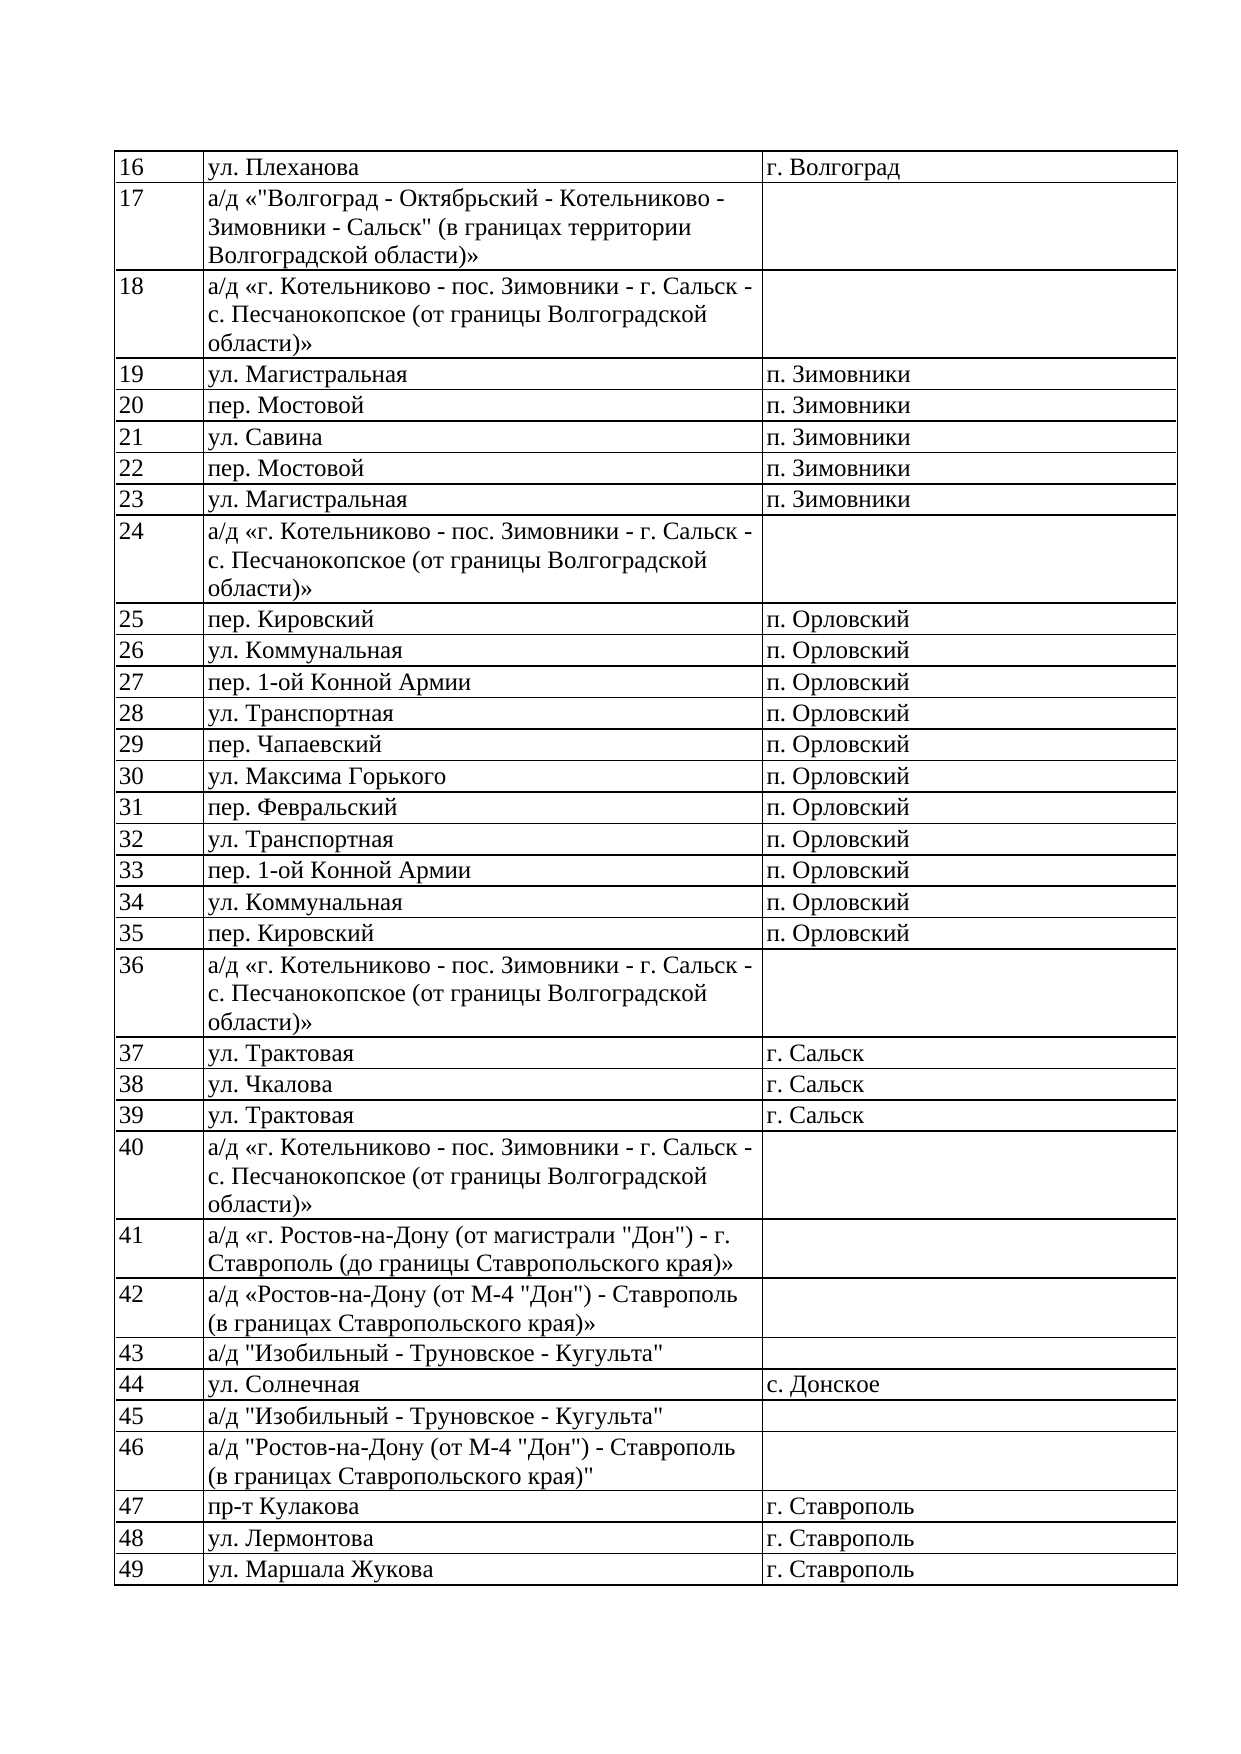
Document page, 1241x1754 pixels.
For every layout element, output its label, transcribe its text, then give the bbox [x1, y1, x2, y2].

table_cell [763, 1277, 1177, 1336]
table_cell 33 [115, 855, 203, 885]
table_cell ул. Плеханова [204, 152, 762, 181]
table_cell п. Орловский [763, 885, 1177, 917]
table_cell 29 [115, 729, 203, 759]
table_cell п. Зимовники [763, 357, 1177, 388]
table_cell ул. Максима Горького [204, 761, 762, 791]
table_cell а/д «г. Котельниково - пос. Зимовники - г. Сальск - с. Песчанокопское (от границы Волгоградской области)» [204, 271, 762, 357]
table_cell пер. Февральский [204, 793, 762, 822]
table_cell а/д «г. Котельниково - пос. Зимовники - г. Сальск - с. Песчанокопское (от границы Волгоградской области)» [204, 950, 762, 1036]
table_cell пр-т Кулакова [204, 1491, 762, 1521]
table_cell а/д «Ростов-на-Дону (от М-4 "Дон") - Ставрополь (в границах Ставропольского края)» [204, 1279, 762, 1336]
table_cell г. Сальск [763, 1099, 1177, 1130]
table_cell ул. Трактовая [204, 1038, 762, 1067]
table_cell 22 [115, 453, 203, 483]
table_cell ул. Маршала Жукова [204, 1554, 762, 1584]
table_cell ул. Лермонтова [204, 1523, 762, 1553]
table_cell [763, 181, 1177, 269]
table_cell 25 [115, 603, 203, 634]
table_cell г. Ставрополь [763, 1490, 1177, 1521]
table_cell 37 [115, 1037, 203, 1067]
table_cell п. Орловский [763, 760, 1177, 791]
table_cell п. Орловский [763, 602, 1177, 634]
table_cell 34 [115, 886, 203, 917]
table_cell ул. Коммунальная [204, 887, 762, 917]
table_cell а/д «г. Ростов-на-Дону (от магистрали "Дон") - г. Ставрополь (до границы Ставропольского края)» [204, 1220, 762, 1277]
table_cell 30 [115, 761, 203, 791]
table_cell пер. Мостовой [204, 453, 762, 483]
table_cell ул. Транспортная [204, 698, 762, 728]
table_cell 28 [115, 698, 203, 728]
table_cell 38 [115, 1069, 203, 1099]
table_cell а/д "Ростов-на-Дону (от М-4 "Дон") - Ставрополь (в границах Ставропольского края)" [204, 1432, 762, 1490]
table_cell 49 [115, 1554, 203, 1584]
table_cell а/д "Изобильный - Труновское - Кугульта" [204, 1338, 762, 1368]
table_cell [763, 1218, 1177, 1277]
table_cell [763, 1431, 1177, 1490]
table_cell а/д "Изобильный - Труновское - Кугульта" [204, 1401, 762, 1431]
table_cell п. Орловский [763, 823, 1177, 854]
table_cell 27 [115, 666, 203, 697]
table_cell 21 [115, 421, 203, 451]
table_cell п. Зимовники [763, 389, 1177, 420]
table_cell 16 [115, 152, 203, 181]
table_cell п. Орловский [763, 917, 1177, 948]
table_cell 32 [115, 824, 203, 854]
table_cell ул. Чкалова [204, 1069, 762, 1099]
table_cell 24 [115, 515, 203, 602]
table_cell [763, 269, 1177, 357]
table_cell п. Зимовники [763, 483, 1177, 514]
table_cell 48 [115, 1522, 203, 1553]
table_cell 47 [115, 1491, 203, 1521]
table_cell 44 [115, 1369, 203, 1399]
table_cell 39 [115, 1100, 203, 1130]
table_cell [763, 1399, 1177, 1431]
table_cell п. Зимовники [763, 451, 1177, 483]
table_cell 42 [115, 1278, 203, 1336]
table_cell пер. Кировский [204, 918, 762, 948]
table_cell г. Сальск [763, 1036, 1177, 1067]
table_cell п. Орловский [763, 665, 1177, 697]
table_cell г. Ставрополь [763, 1521, 1177, 1553]
table_cell 45 [115, 1400, 203, 1431]
table_cell ул. Савина [204, 422, 762, 451]
table_cell пер. Кировский [204, 604, 762, 634]
table_cell [763, 1130, 1177, 1218]
table_cell 36 [115, 949, 203, 1036]
table_cell с. Донское [763, 1368, 1177, 1399]
table_cell пер. Чапаевский [204, 730, 762, 759]
table_cell пер. Мостовой [204, 390, 762, 420]
table_cell а/д «г. Котельниково - пос. Зимовники - г. Сальск - с. Песчанокопское (от границы Волгоградской области)» [204, 1132, 762, 1218]
table_cell ул. Транспортная [204, 824, 762, 854]
table_cell п. Орловский [763, 697, 1177, 728]
table_cell пер. 1-ой Конной Армии [204, 856, 762, 885]
table_cell 19 [115, 358, 203, 388]
table_cell 18 [115, 270, 203, 357]
table_cell п. Орловский [763, 791, 1177, 822]
table_cell 23 [115, 484, 203, 514]
table_cell 43 [115, 1338, 203, 1368]
table_cell 35 [115, 918, 203, 948]
table_cell 41 [115, 1219, 203, 1277]
table_cell 26 [115, 635, 203, 665]
table_cell ул. Магистральная [204, 485, 762, 514]
table_cell ул. Магистральная [204, 359, 762, 388]
table_cell [763, 1336, 1177, 1368]
table_cell пер. 1-ой Конной Армии [204, 667, 762, 697]
table_cell г. Ставрополь [763, 1553, 1177, 1584]
table_cell [763, 514, 1177, 602]
table_cell п. Орловский [763, 634, 1177, 665]
table_cell а/д «г. Котельниково - пос. Зимовники - г. Сальск - с. Песчанокопское (от границы Волгоградской области)» [204, 516, 762, 602]
table_cell п. Орловский [763, 728, 1177, 759]
table_cell г. Волгоград [763, 152, 1177, 181]
table_cell 40 [115, 1131, 203, 1218]
table_cell а/д «"Волгоград - Октябрьский - Котельниково - Зимовники - Сальск" (в границах территории Волгоградской области)» [204, 183, 762, 269]
table_cell 17 [115, 183, 203, 269]
table_cell [763, 948, 1177, 1036]
table_cell п. Орловский [763, 854, 1177, 885]
table_cell ул. Коммунальная [204, 635, 762, 665]
table_cell 20 [115, 390, 203, 420]
table_cell 31 [115, 792, 203, 822]
table_cell 46 [115, 1432, 203, 1490]
table_cell п. Зимовники [763, 420, 1177, 451]
table_cell ул. Солнечная [204, 1370, 762, 1399]
table_cell ул. Трактовая [204, 1101, 762, 1130]
table_cell г. Сальск [763, 1068, 1177, 1099]
